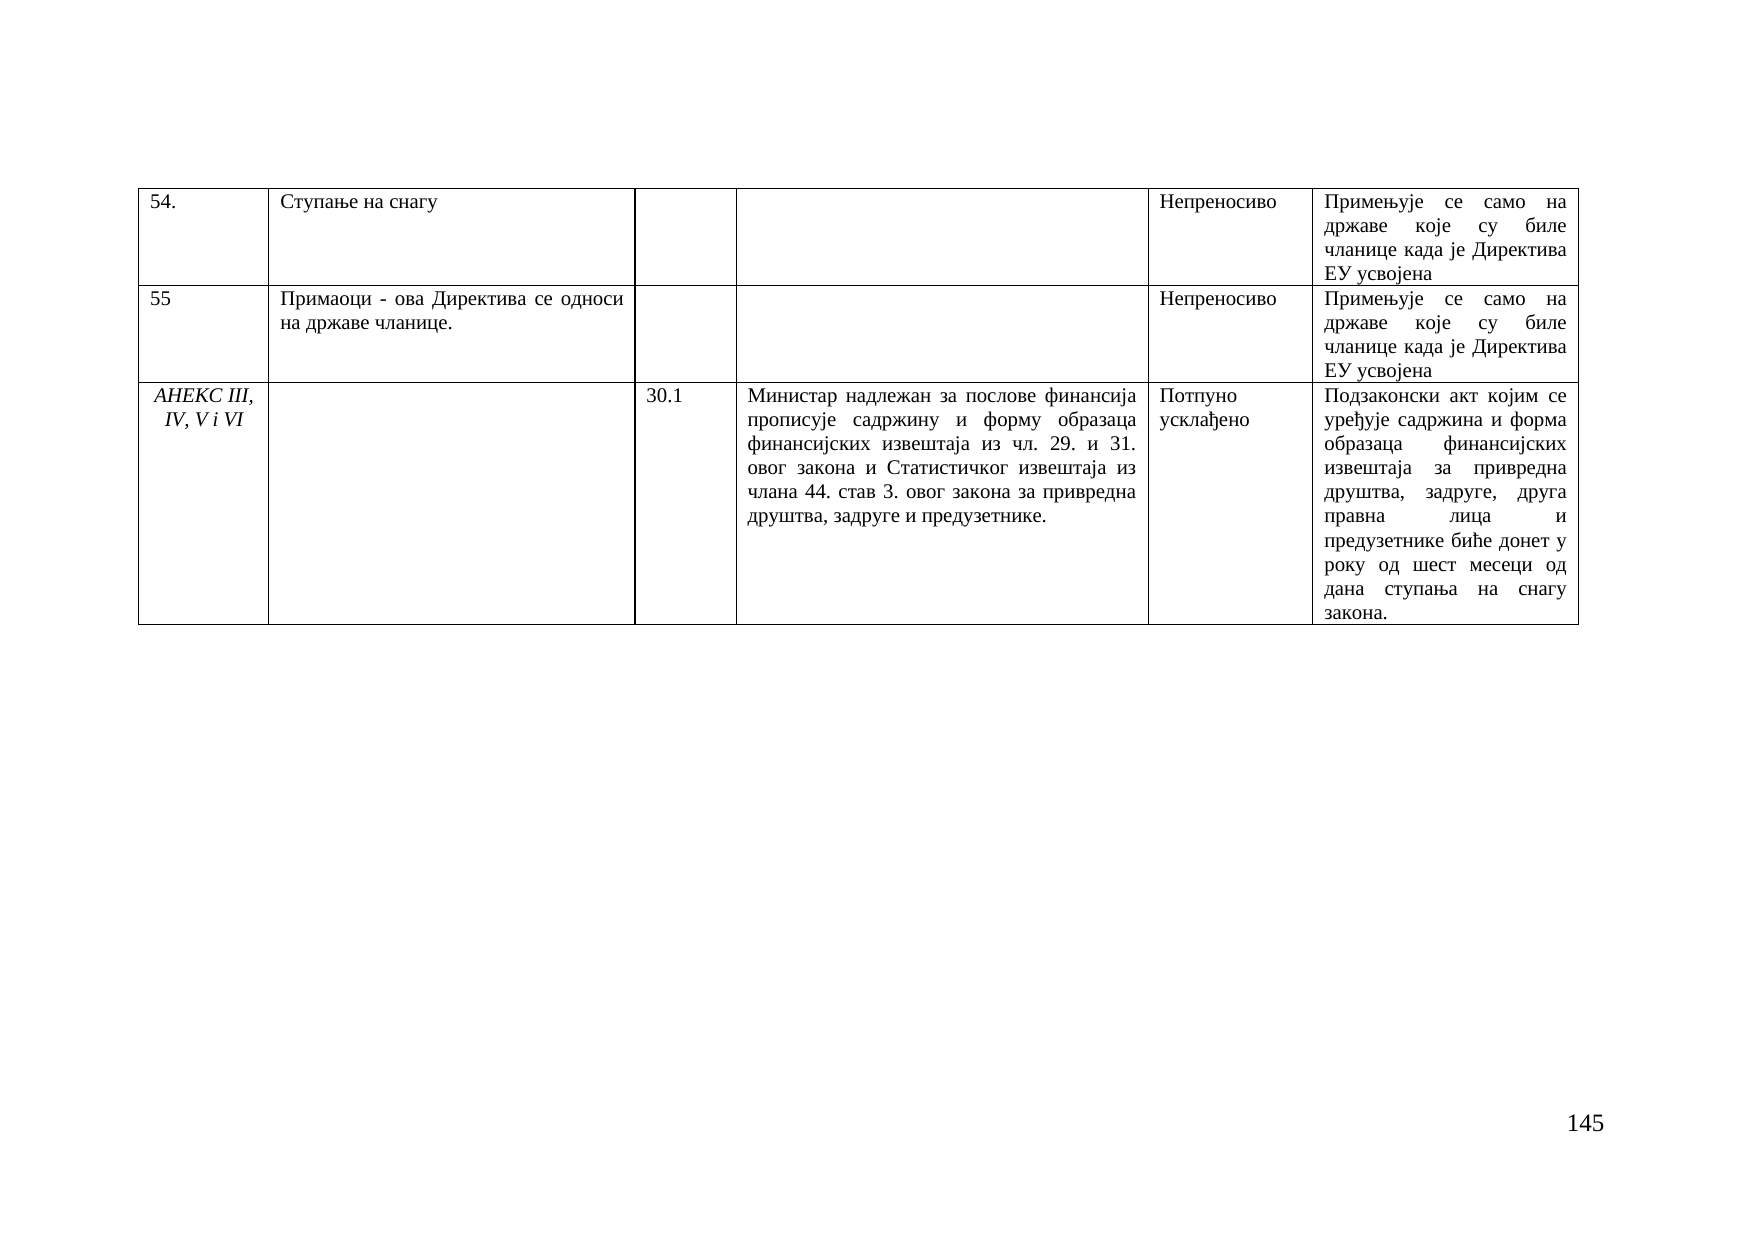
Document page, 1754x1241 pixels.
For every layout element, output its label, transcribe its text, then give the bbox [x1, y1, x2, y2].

table_cell 55 [139, 286, 268, 382]
table_cell Непреносиво [1149, 189, 1312, 285]
table_cell [269, 383, 634, 624]
table_cell Подзаконски акт којим се уређује садржина и форма образаца финансијских извештаја за привредна друштва, задруге, друга правна лица и предузетнике биће донет у року од шест месеци од дана ступања на снагу закона. [1313, 383, 1578, 624]
table_cell Непреносиво [1149, 286, 1312, 382]
table_cell AHEKC III, IV, V i VI<0}{0>HORIZONTAL LAYOUT OF THE BALANCE SHEET PROVIDED FOR IN ARTICLE 10<}0{><0} [139, 383, 268, 624]
table_cell Министар надлежан за послове финансија прописује садржину и форму образаца финансијских извештаја из чл. 29. и 31. овог закона и Статистичког извештаја из члана 44. став 3. овог закона за привредна друштва, задруге и предузетнике. [737, 383, 1148, 624]
table_cell [737, 189, 1148, 285]
table_cell 54. [139, 189, 268, 285]
table_cell [737, 286, 1148, 382]
table_cell Примаоци - ова Директива се односи на државе чланице. [269, 286, 634, 382]
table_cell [1313, 286, 1578, 382]
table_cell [1313, 189, 1578, 285]
table_cell [636, 286, 736, 382]
table_cell Потпуно усклађено [1149, 383, 1312, 624]
table_cell 30.1 [636, 383, 736, 624]
table_cell [636, 189, 736, 285]
table_cell Ступање на снагу [269, 189, 634, 285]
